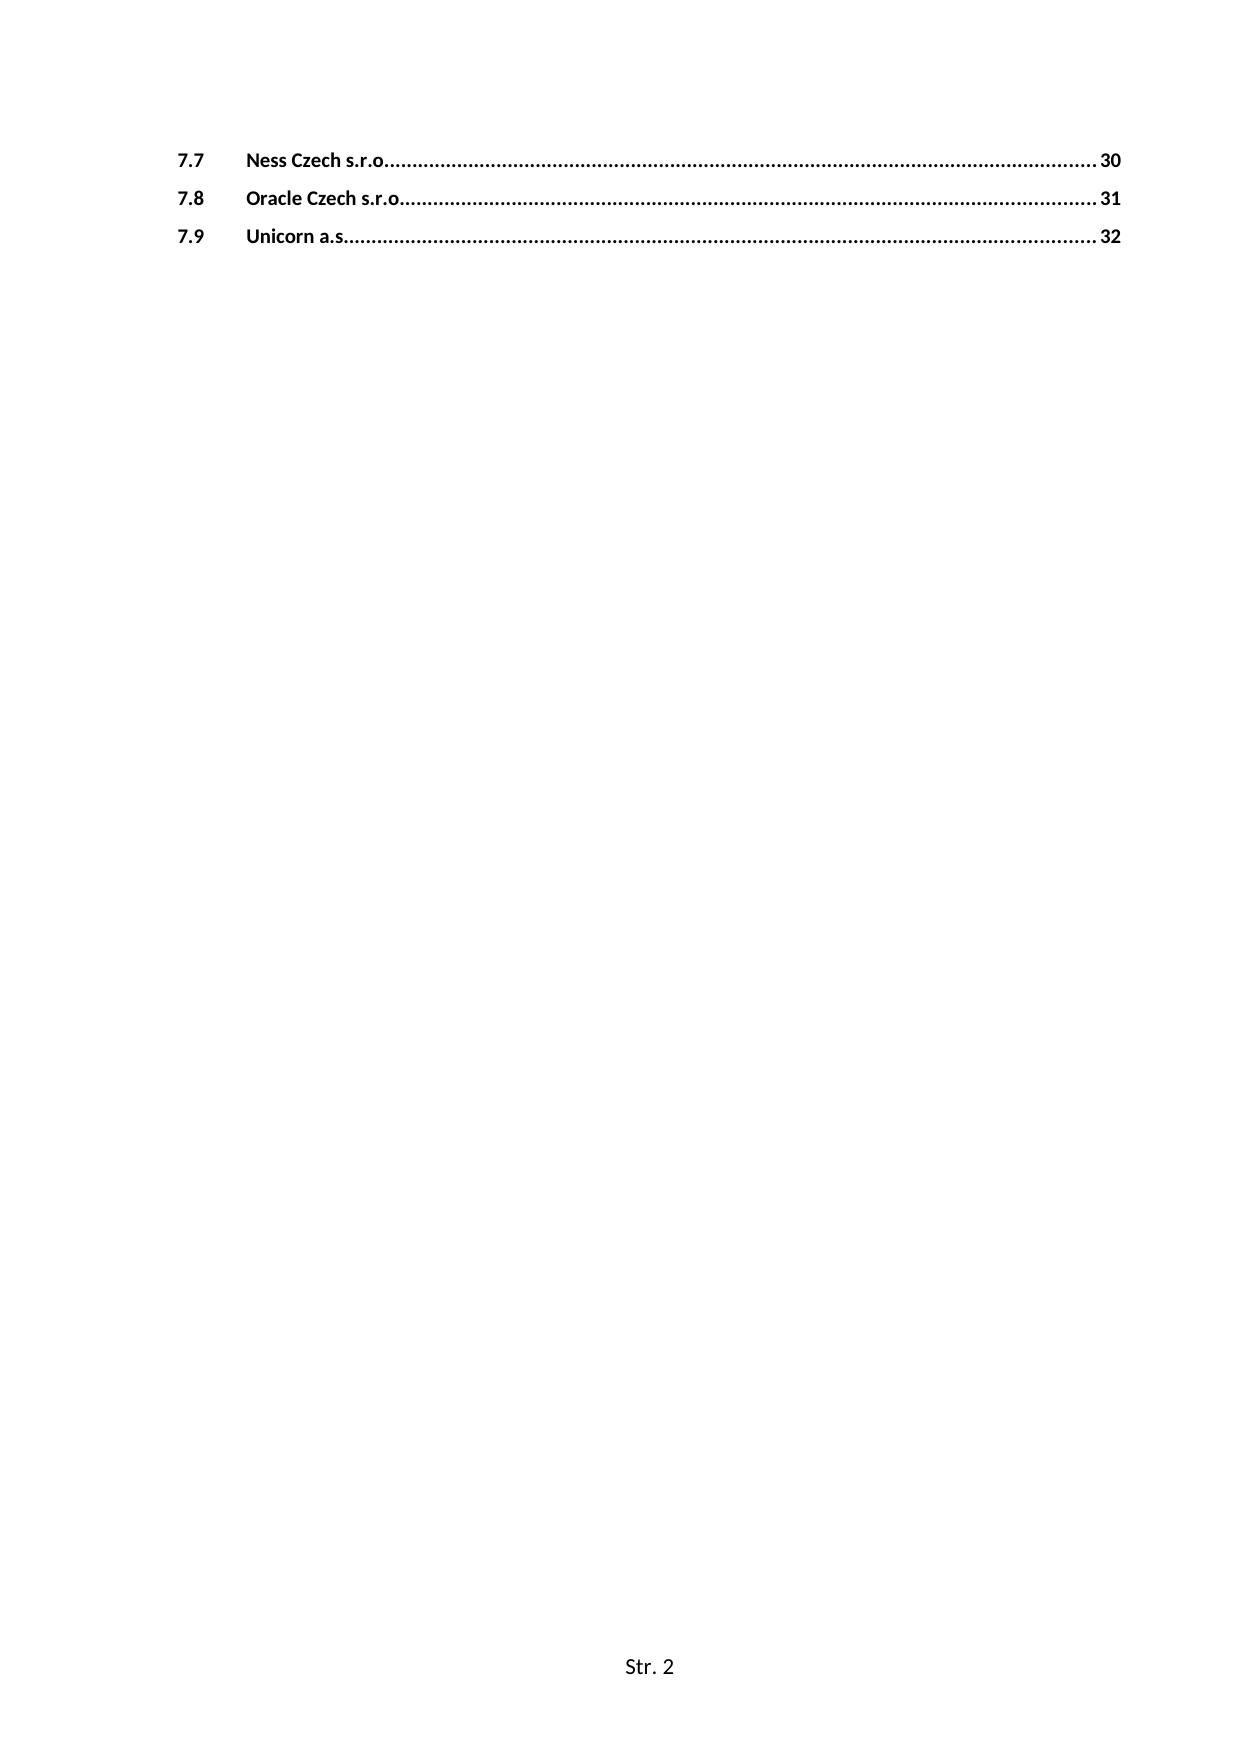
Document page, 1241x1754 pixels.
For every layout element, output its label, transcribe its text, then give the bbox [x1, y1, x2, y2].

text 7.7 Ness Czech s.r.o. 30 [177, 148, 1122, 173]
text 7.9 Unicorn a.s. 32 [177, 223, 1122, 249]
text 7.8 Oracle Czech s.r.o. 31 [177, 186, 1122, 211]
